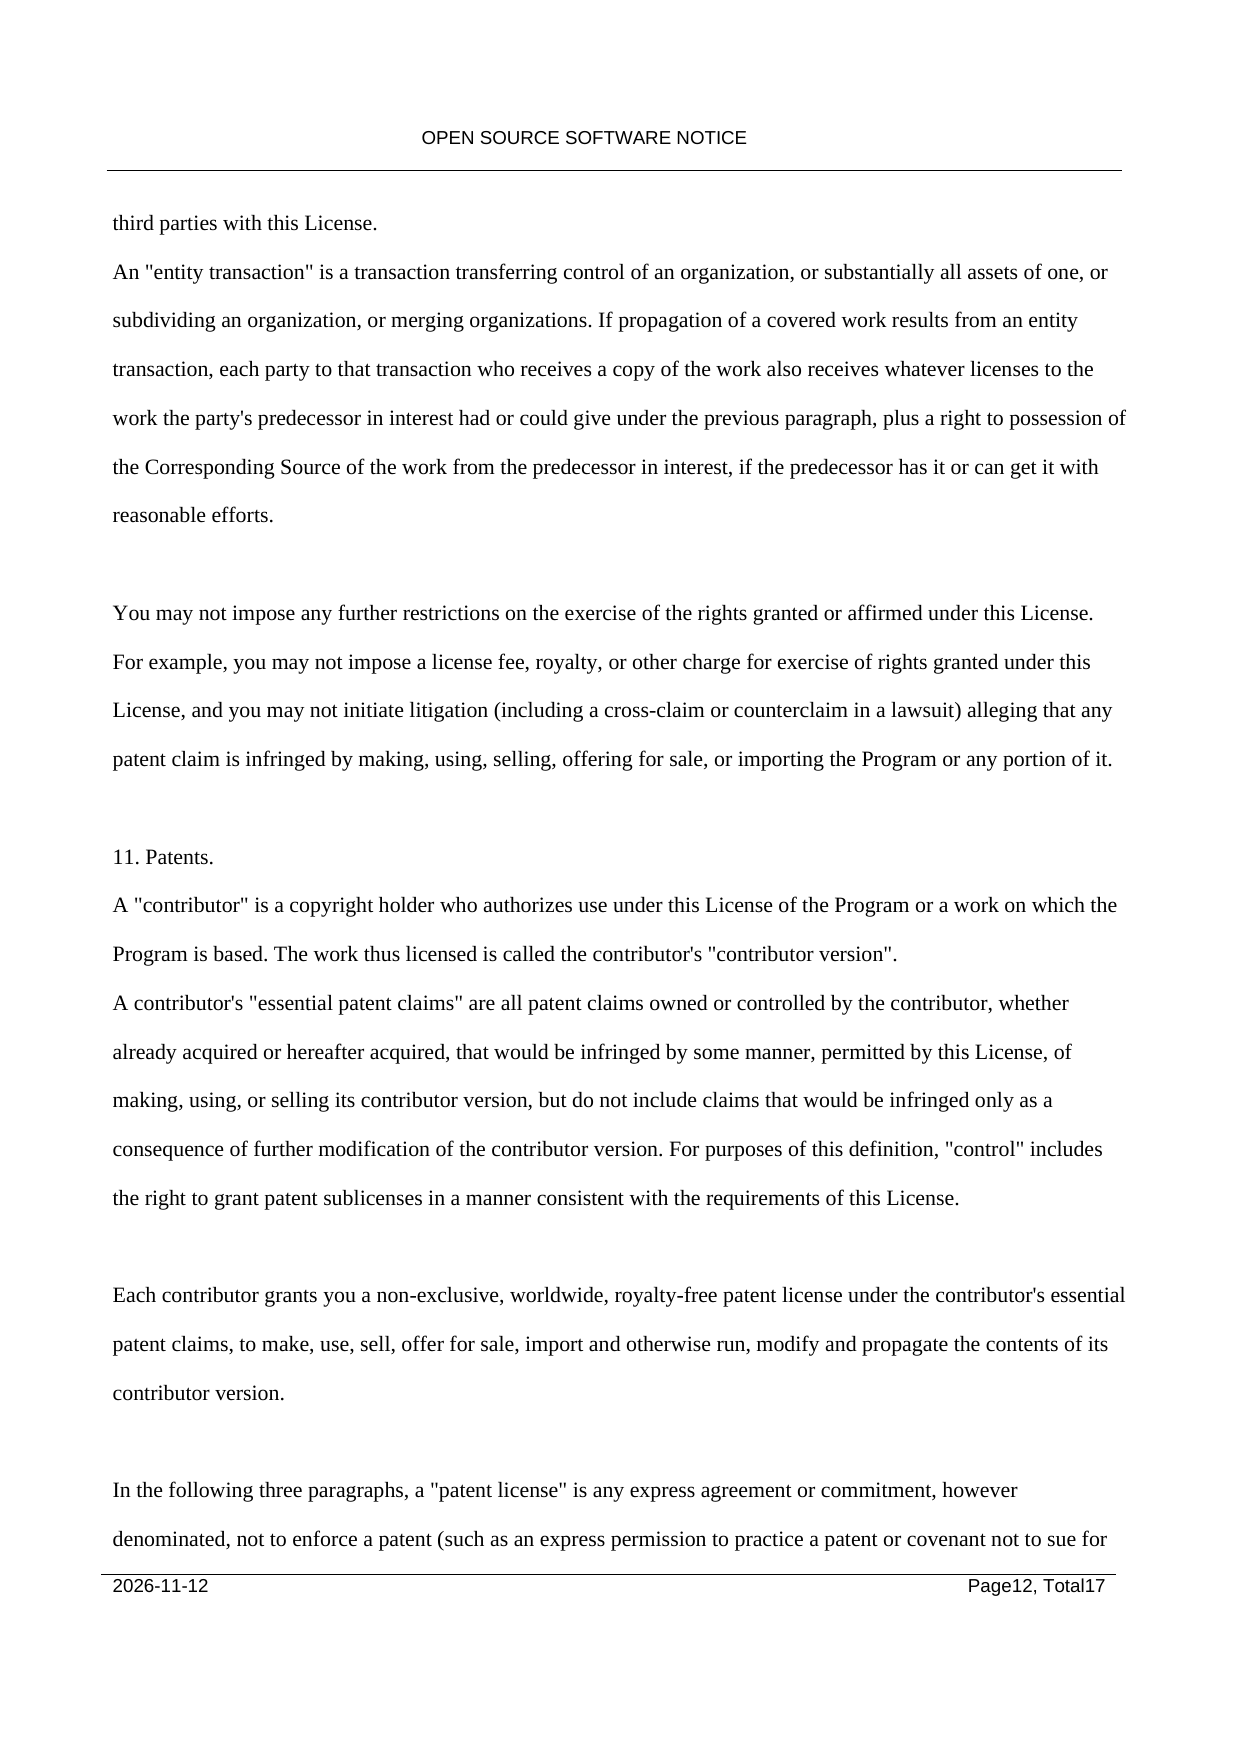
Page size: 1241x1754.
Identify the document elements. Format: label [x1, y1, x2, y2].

text [112, 206, 1128, 1555]
